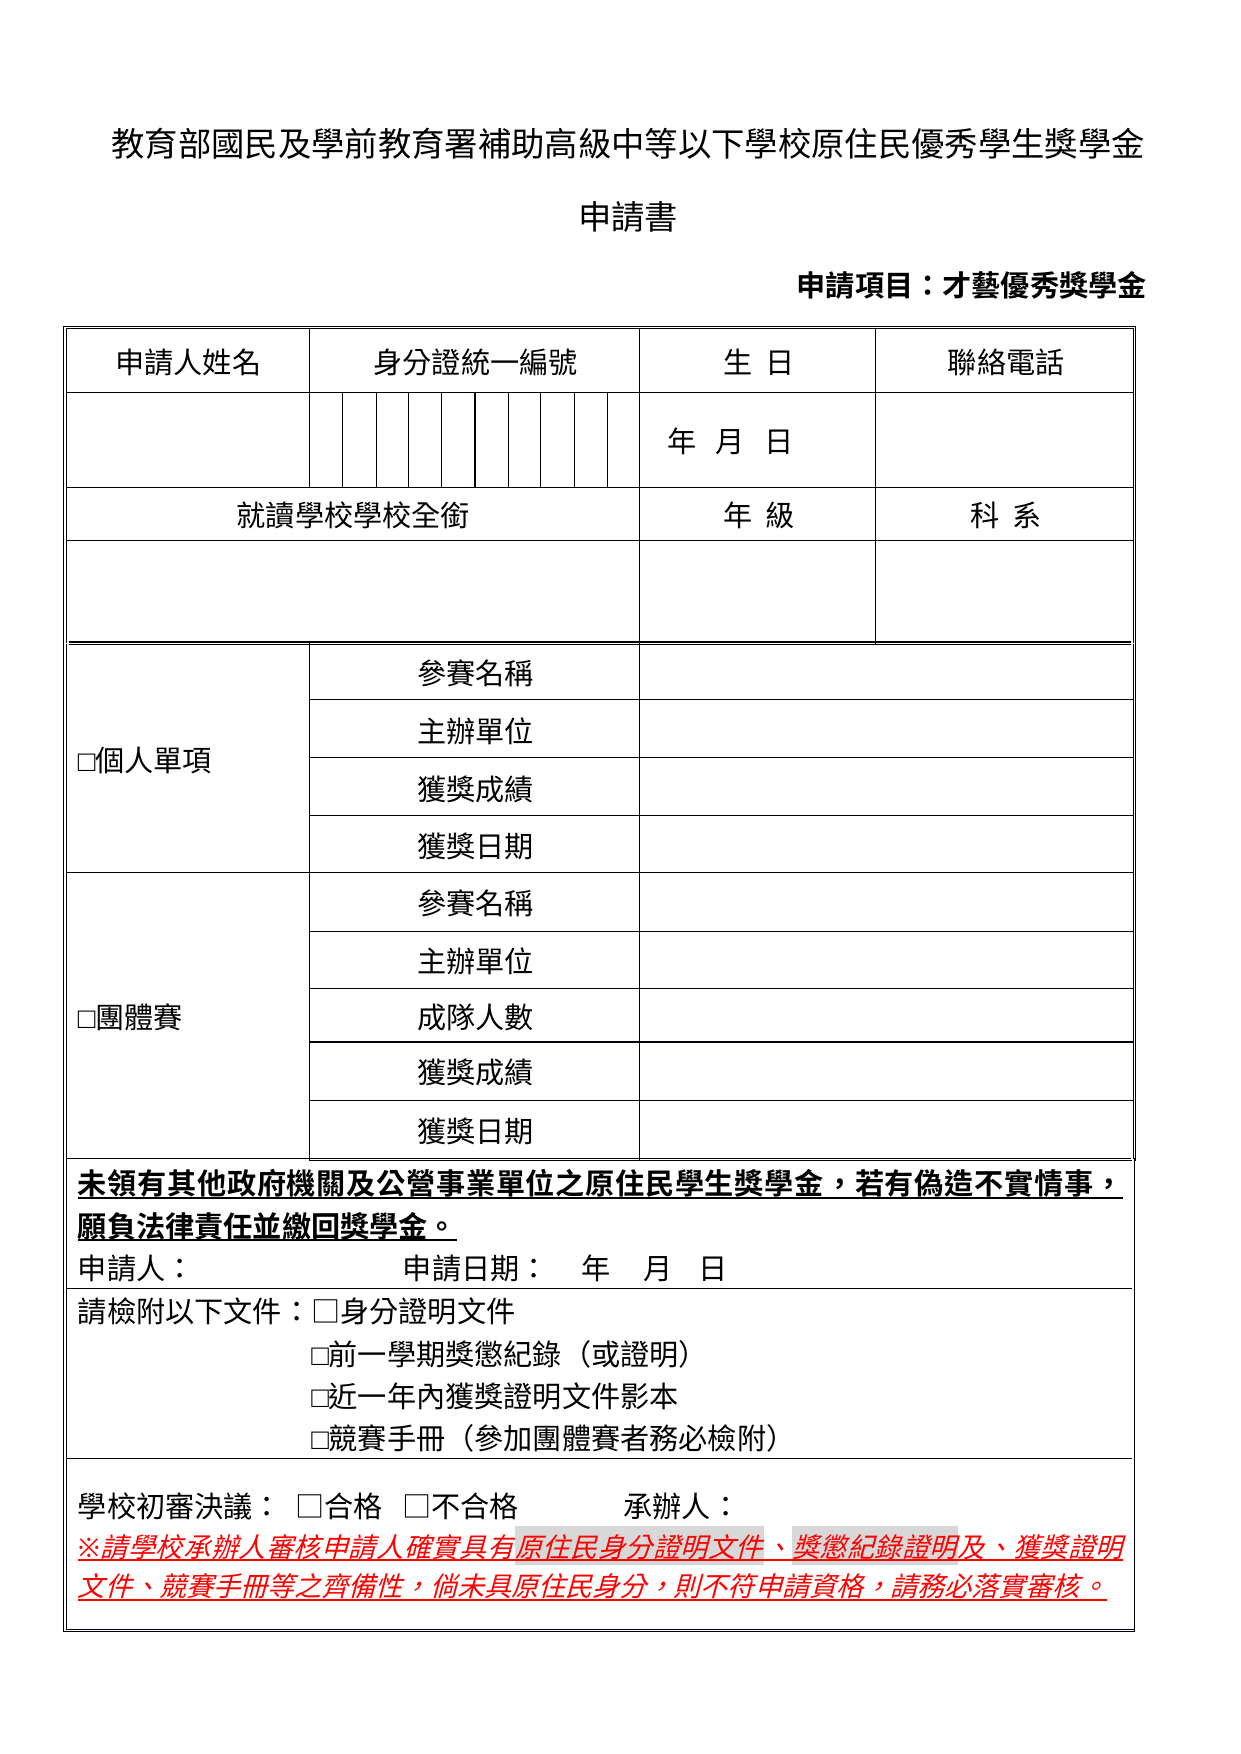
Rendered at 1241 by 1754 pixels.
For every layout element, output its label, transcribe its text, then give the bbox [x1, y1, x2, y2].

table_cell 獲獎日期 [310, 816, 639, 872]
table_cell [575, 393, 607, 487]
table_cell [67, 393, 309, 487]
table_cell 參賽名稱 [310, 873, 639, 931]
table_cell 請檢附以下文件：□身分證明文件 □前一學期獎懲紀錄（或證明） □近一年內獲獎證明文件影本 □競賽手冊（參加團體賽者務必檢附） [67, 1288, 1134, 1458]
table_header 生 日 [640, 329, 875, 392]
table_cell [876, 541, 1133, 641]
list 教育部國民及學前教育署補助高級中等以下學校原住民優秀學生獎學金 申請書 [109, 118, 1146, 239]
table_cell □團體賽 [67, 873, 309, 1158]
table_cell 就讀學校學校全銜 [67, 488, 639, 540]
table_cell □個人單項 [67, 641, 309, 872]
table_cell 參賽名稱 [310, 645, 639, 699]
table_cell 主辦單位 [310, 700, 639, 757]
table_cell [377, 393, 408, 487]
table_cell 年 級 [640, 488, 875, 540]
table_cell [541, 393, 574, 487]
table_cell [640, 873, 1133, 931]
table_cell 主辦單位 [310, 932, 639, 988]
table_cell 成隊人數 [310, 989, 639, 1041]
table_cell [640, 758, 1133, 815]
list 申請項目：才藝優秀獎學金 [109, 263, 1146, 305]
table_cell [640, 641, 1133, 699]
table_cell [640, 989, 1133, 1041]
table_cell [640, 1043, 1133, 1100]
table_cell [509, 393, 540, 487]
table_header 聯絡電話 [876, 329, 1133, 392]
table_cell [640, 1101, 1133, 1158]
table_cell [343, 393, 376, 487]
table_cell 獲獎日期 [310, 1101, 639, 1158]
table_cell [640, 700, 1133, 757]
table_cell 學校初審決議： □合格 □不合格 承辦人： ※請學校承辦人審核申請人確實具有原住民身分證明文件、獎懲紀錄證明及、獲獎證明文件、競賽手冊等之齊備性，倘未具原住民身分，則不符申請資格，請務必落實審核。 [67, 1458, 1134, 1629]
table_cell 獲獎成績 [310, 758, 639, 815]
table_cell [876, 393, 1133, 487]
table_cell [640, 816, 1133, 872]
table_header 身分證統一編號 [310, 329, 639, 392]
table_cell [640, 932, 1133, 988]
table_header 申請人姓名 [67, 329, 309, 392]
table_cell [640, 541, 875, 641]
table_cell 未領有其他政府機關及公營事業單位之原住民學生獎學金，若有偽造不實情事，願負法律責任並繳回獎學金。 申請人： 申請日期： 年 月 日 [67, 1158, 1134, 1288]
table_cell [67, 541, 639, 641]
table_cell [476, 393, 508, 487]
table_cell 年 月 日 [640, 393, 875, 487]
table_cell 獲獎成績 [310, 1043, 639, 1100]
table_cell 科 系 [876, 488, 1133, 540]
table_cell [608, 393, 639, 487]
table_cell [409, 393, 441, 487]
table_cell [310, 393, 342, 487]
table_cell [442, 393, 474, 487]
